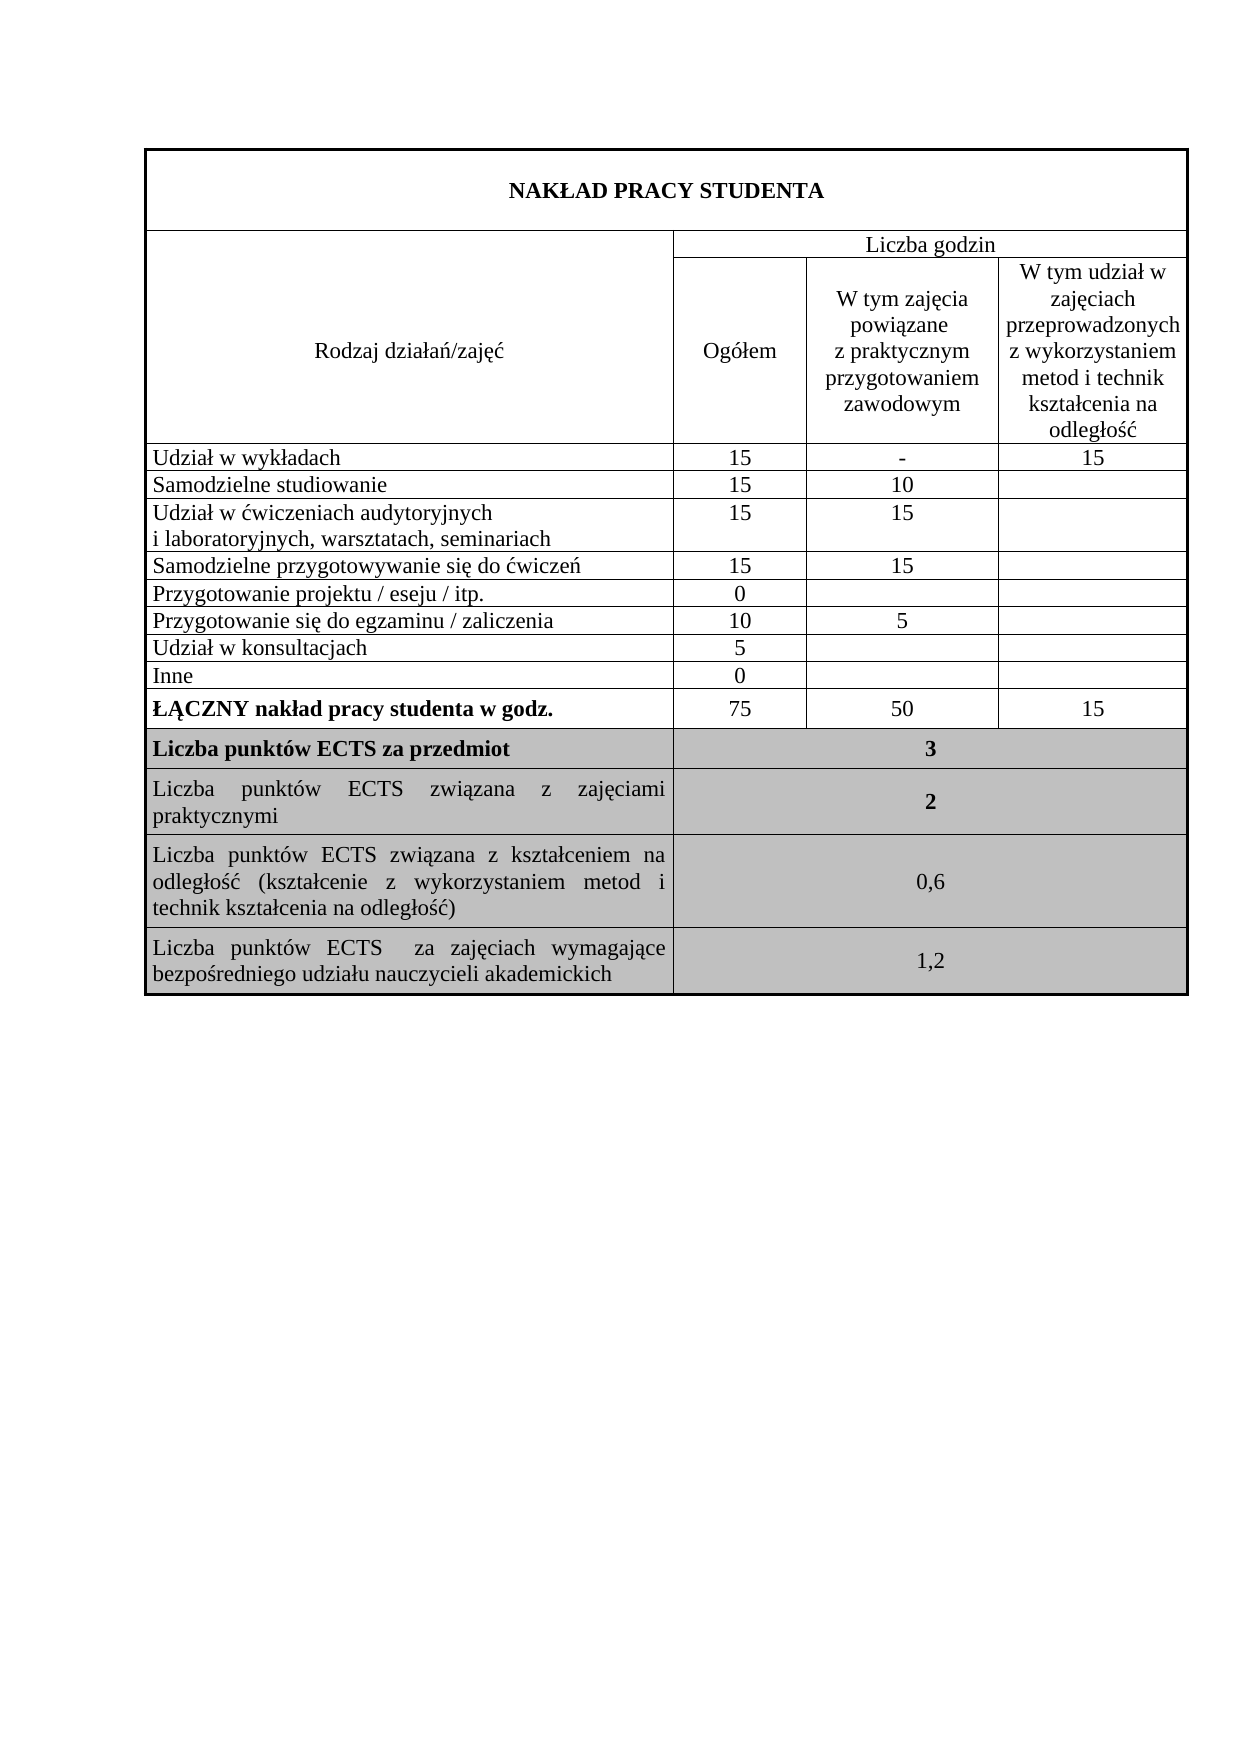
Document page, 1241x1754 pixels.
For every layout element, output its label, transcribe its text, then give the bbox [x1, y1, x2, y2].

table_cell 15 [807, 552, 998, 579]
table_cell 0 [674, 662, 806, 688]
table_cell Samodzielne studiowanie [147, 471, 673, 497]
table_cell Liczba punktów ECTS za zajęciach wymagające bezpośredniego udziału nauczycieli akademickich [147, 928, 673, 993]
table_cell 15 [999, 689, 1186, 728]
table_cell [999, 552, 1186, 579]
table_cell [999, 635, 1186, 661]
table_cell [807, 635, 998, 661]
table_cell 10 [674, 607, 806, 633]
table_cell [999, 662, 1186, 688]
table_cell 15 [674, 471, 806, 497]
table_cell 15 [674, 499, 806, 551]
table_cell Udział w ćwiczeniach audytoryjnych i laboratoryjnych, warsztatach, seminariach [147, 499, 673, 551]
table_cell 15 [999, 444, 1186, 470]
table_cell 5 [674, 635, 806, 661]
table_cell 1,2 [674, 928, 1186, 993]
table_cell Samodzielne przygotowywanie się do ćwiczeń [147, 552, 673, 579]
table_cell Udział w konsultacjach [147, 635, 673, 661]
table_cell 15 [674, 444, 806, 470]
table_cell Przygotowanie się do egzaminu / zaliczenia [147, 607, 673, 633]
table_cell Liczba punktów ECTS związana z zajęciami praktycznymi [147, 769, 673, 834]
table_cell 0,6 [674, 835, 1186, 927]
table_cell Udział w wykładach [147, 444, 673, 470]
table_cell 10 [807, 471, 998, 497]
table_header NAKŁAD PRACY STUDENTA [147, 151, 1186, 230]
table_cell 50 [807, 689, 998, 728]
table_cell 5 [807, 607, 998, 633]
table_cell - [807, 444, 998, 470]
table_cell [807, 580, 998, 606]
table_cell 15 [674, 552, 806, 579]
table_cell [807, 662, 998, 688]
table_cell [999, 580, 1186, 606]
table_cell Rodzaj działań/zajęć [147, 231, 673, 443]
table_cell [999, 499, 1186, 551]
table_cell W tym udział w zajęciach przeprowadzonych z wykorzystaniem metod i technik kształcenia na odległość [999, 258, 1186, 443]
table_cell Inne [147, 662, 673, 688]
table_cell [999, 471, 1186, 497]
table_cell Liczba punktów ECTS związana z kształceniem na odległość (kształcenie z wykorzystaniem metod i technik kształcenia na odległość) [147, 835, 673, 927]
table_cell 2 [674, 769, 1186, 834]
table_cell Przygotowanie projektu / eseju / itp. [147, 580, 673, 606]
table_cell W tym zajęcia powiązane z praktycznym przygotowaniem zawodowym [807, 258, 998, 443]
table_cell 75 [674, 689, 806, 728]
table_cell 3 [674, 729, 1186, 768]
table_cell Liczba godzin [674, 231, 1186, 257]
table_cell [999, 607, 1186, 633]
table_cell Liczba punktów ECTS za przedmiot [147, 729, 673, 768]
table_cell Ogółem [674, 258, 806, 443]
table_cell 15 [807, 499, 998, 551]
table_cell 0 [674, 580, 806, 606]
table_cell ŁĄCZNY nakład pracy studenta w godz. [147, 689, 673, 728]
